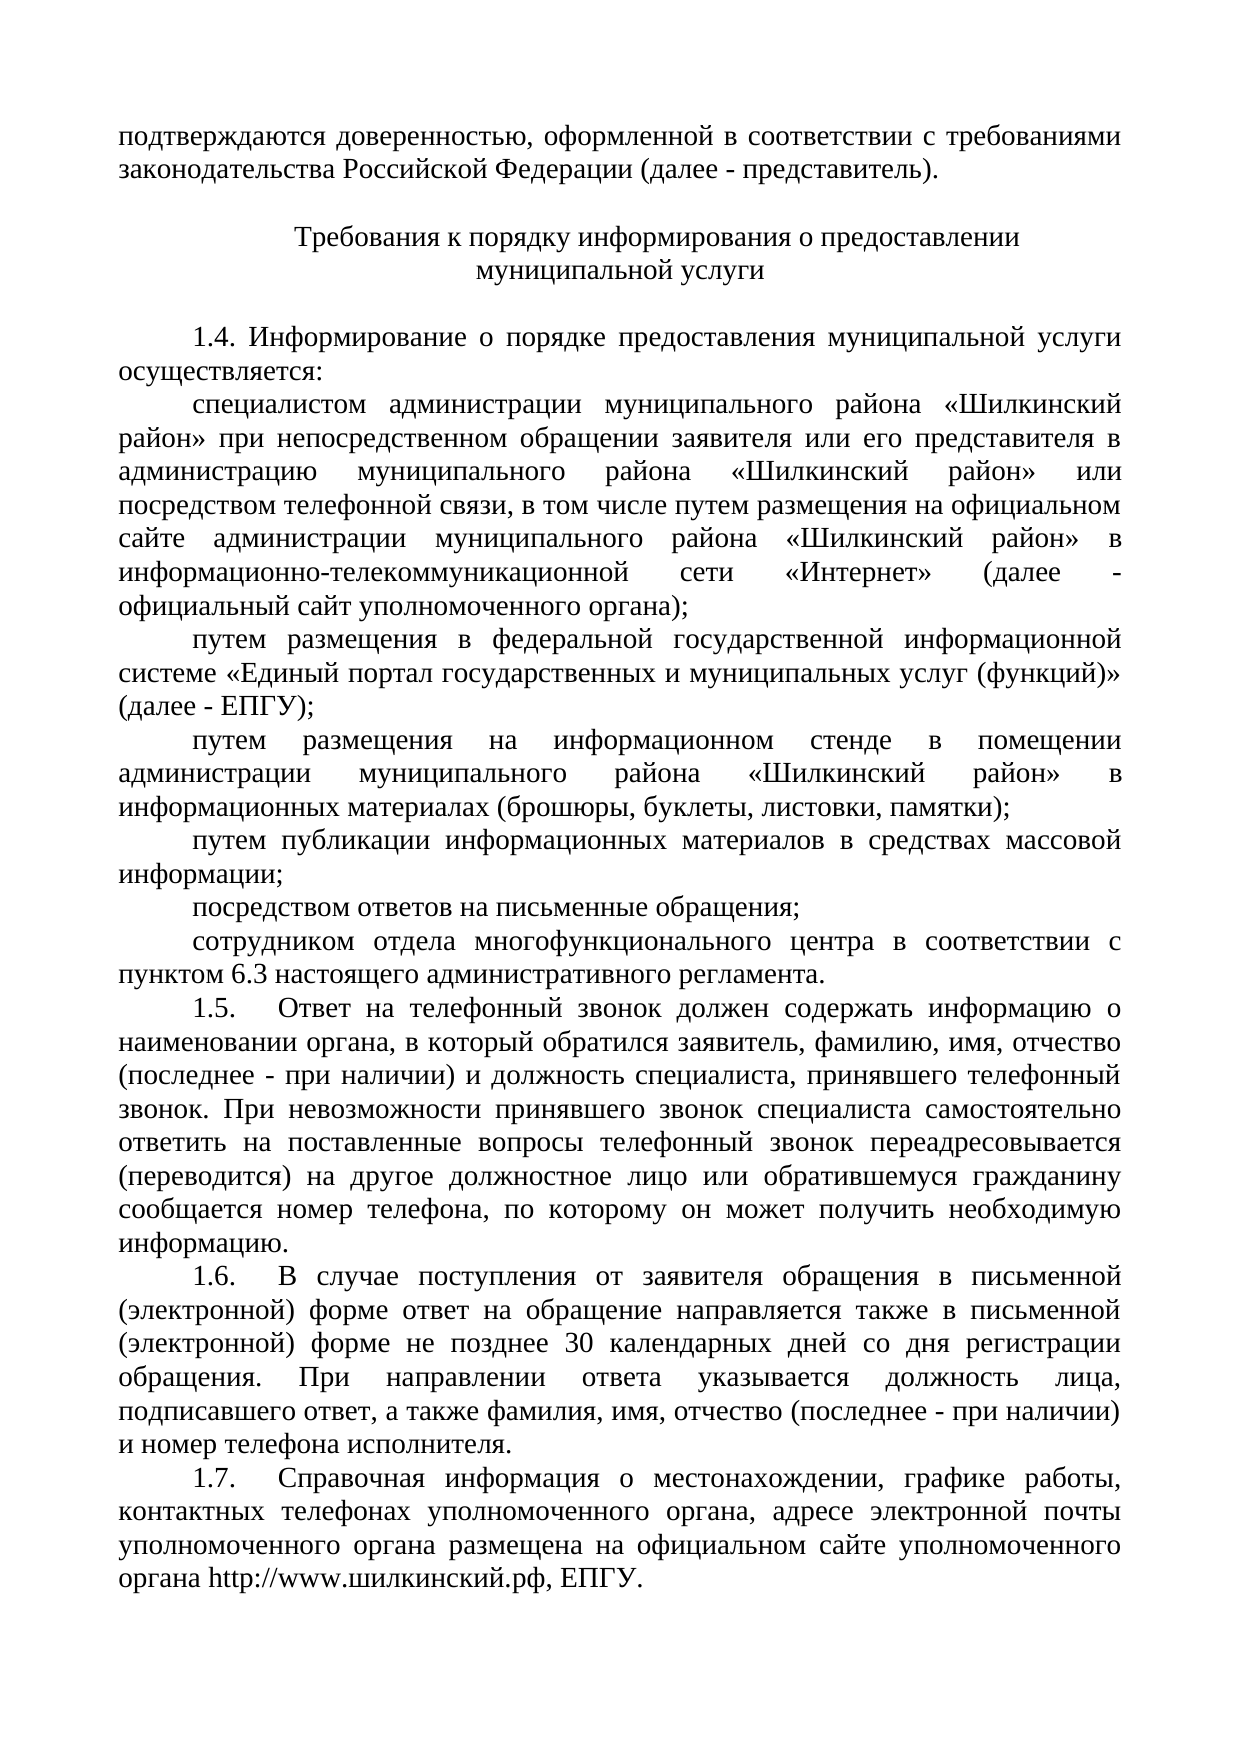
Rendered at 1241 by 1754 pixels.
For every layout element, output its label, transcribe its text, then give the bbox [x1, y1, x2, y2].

text путем размещения на информационном стенде в помещении администрации муниципального района «Шилкинский район» в информационных материалах (брошюры, буклеты, листовки, памятки); [118, 722, 1122, 822]
text путем размещения в федеральной государственной информационной системе «Единый портал государственных и муниципальных услуг (функций)» (далее - ЕПГУ); [118, 621, 1122, 722]
text специалистом администрации муниципального района «Шилкинский район» при непосредственном обращении заявителя или его представителя в администрацию муниципального района «Шилкинский район» или посредством телефонной связи, в том числе путем размещения на официальном сайте администрации муниципального района «Шилкинский район» в информационно-телекоммуникационной сети «Интернет» (далее - официальный сайт уполномоченного органа); [118, 386, 1122, 621]
text посредством ответов на письменные обращения; [118, 889, 1122, 923]
text 1.5. Ответ на телефонный звонок должен содержать информацию о наименовании органа, в который обратился заявитель, фамилию, имя, отчество (последнее - при наличии) и должность специалиста, принявшего телефонный звонок. При невозможности принявшего звонок специалиста самостоятельно ответить на поставленные вопросы телефонный звонок переадресовывается (переводится) на другое должностное лицо или обратившемуся гражданину сообщается номер телефона, по которому он может получить необходимую информацию. [118, 990, 1122, 1258]
text сотрудником отдела многофункционального центра в соответствии с пунктом 6.3 настоящего административного регламента. [118, 923, 1122, 990]
text 1.4. Информирование о порядке предоставления муниципальной услуги осуществляется: [118, 319, 1122, 386]
text 1.6. В случае поступления от заявителя обращения в письменной (электронной) форме ответ на обращение направляется также в письменной (электронной) форме не позднее 30 календарных дней со дня регистрации обращения. При направлении ответа указывается должность лица, подписавшего ответ, а также фамилия, имя, отчество (последнее - при наличии) и номер телефона исполнителя. [118, 1258, 1122, 1460]
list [118, 118, 1122, 185]
text путем публикации информационных материалов в средствах массовой информации; [118, 822, 1122, 889]
text Требования к порядку информирования о предоставлении муниципальной услуги [118, 219, 1122, 286]
text 1.7. Справочная информация о местонахождении, графике работы, контактных телефонах уполномоченного органа, адресе электронной почты уполномоченного органа размещена на официальном сайте уполномоченного органа http://www.шилкинский.рф, ЕПГУ. [118, 1460, 1122, 1594]
